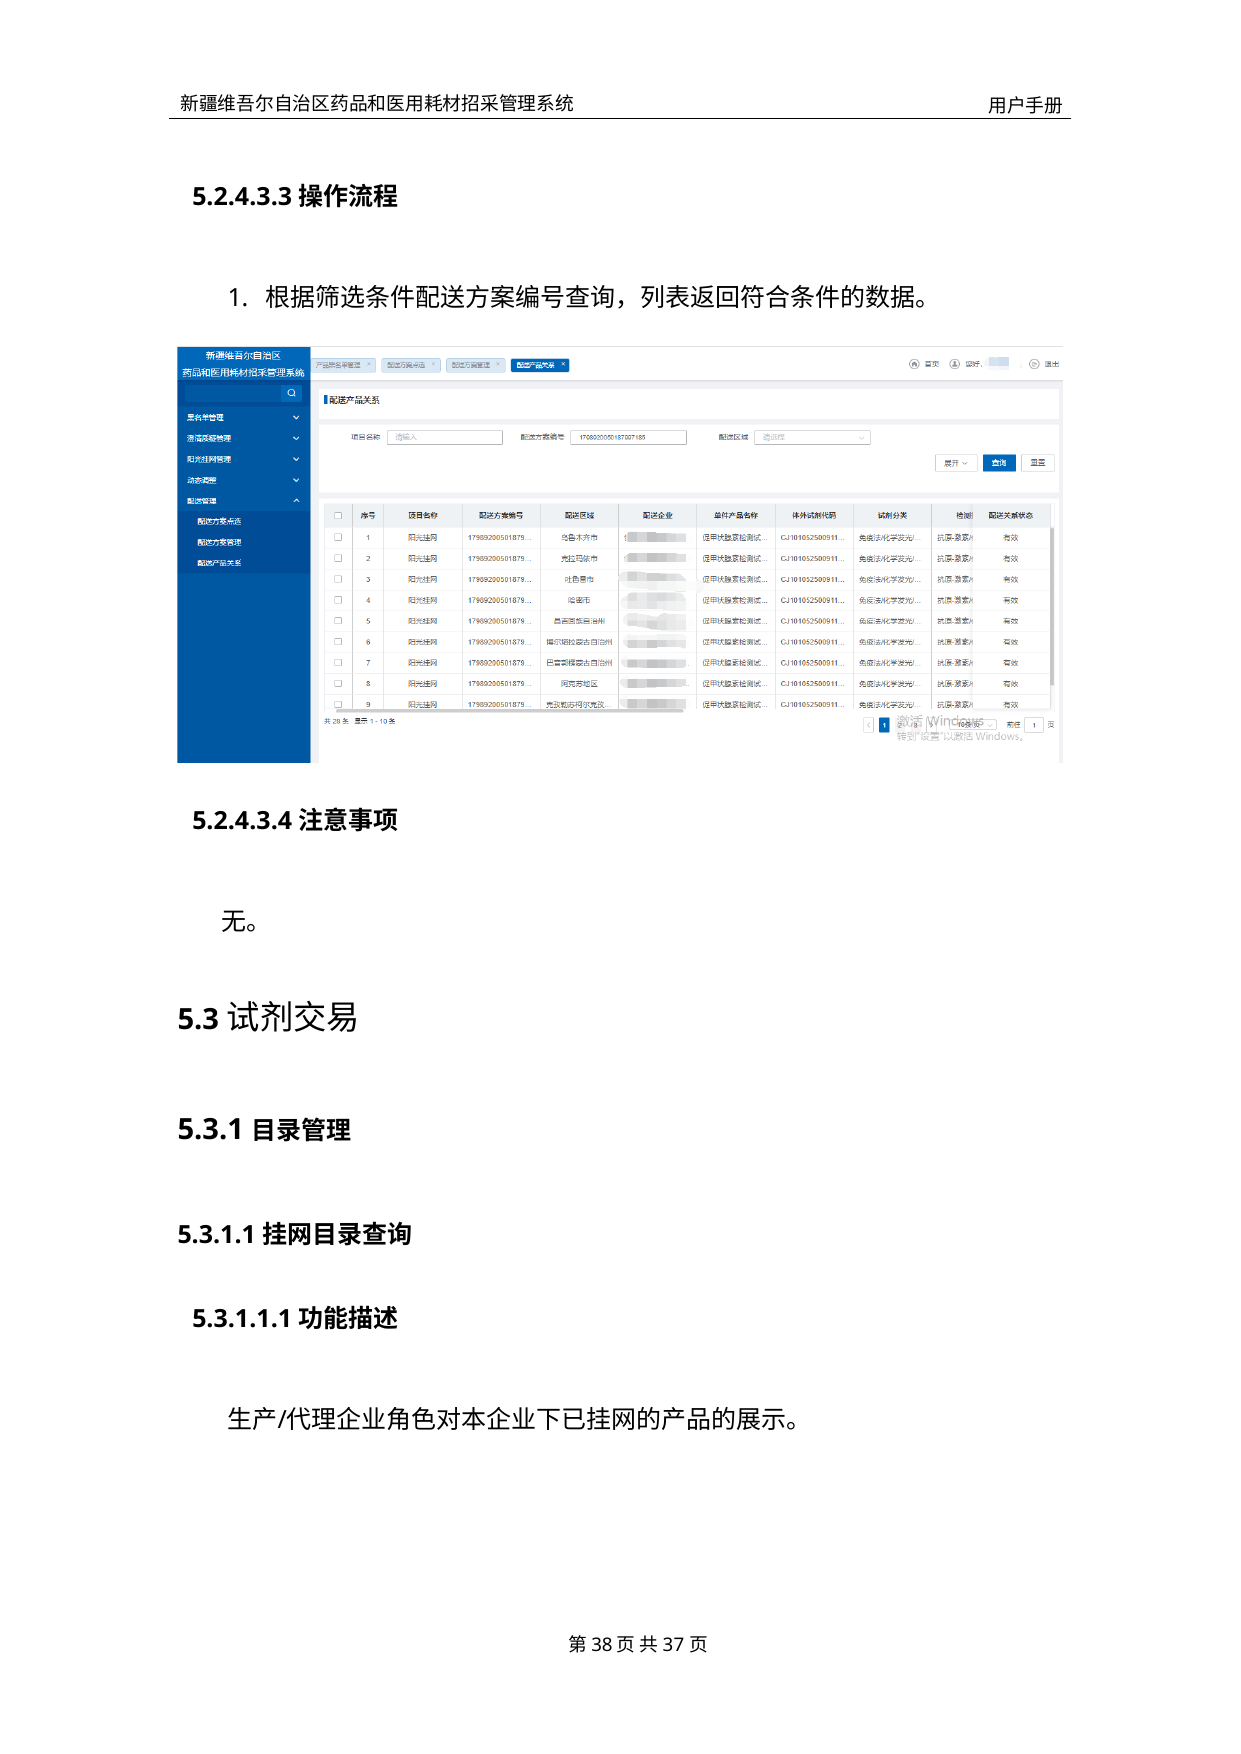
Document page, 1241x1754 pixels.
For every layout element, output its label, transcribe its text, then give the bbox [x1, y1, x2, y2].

text 生产/代理企业角色对本企业下已挂网的产品的展示。 [177, 1385, 1063, 1450]
subtitle 注意事项 [192, 786, 1063, 851]
picture [177, 346, 1063, 763]
subtitle 目录管理 [177, 1096, 1063, 1161]
subtitle 挂网目录查询 [177, 1201, 1063, 1266]
subtitle 试剂交易 [177, 983, 1063, 1048]
text 无。 [177, 887, 1063, 952]
subtitle 操作流程 [192, 162, 1063, 227]
subtitle 功能描述 [192, 1284, 1063, 1349]
list 根据筛选条件配送方案编号查询，列表返回符合条件的数据。 [177, 263, 1063, 328]
